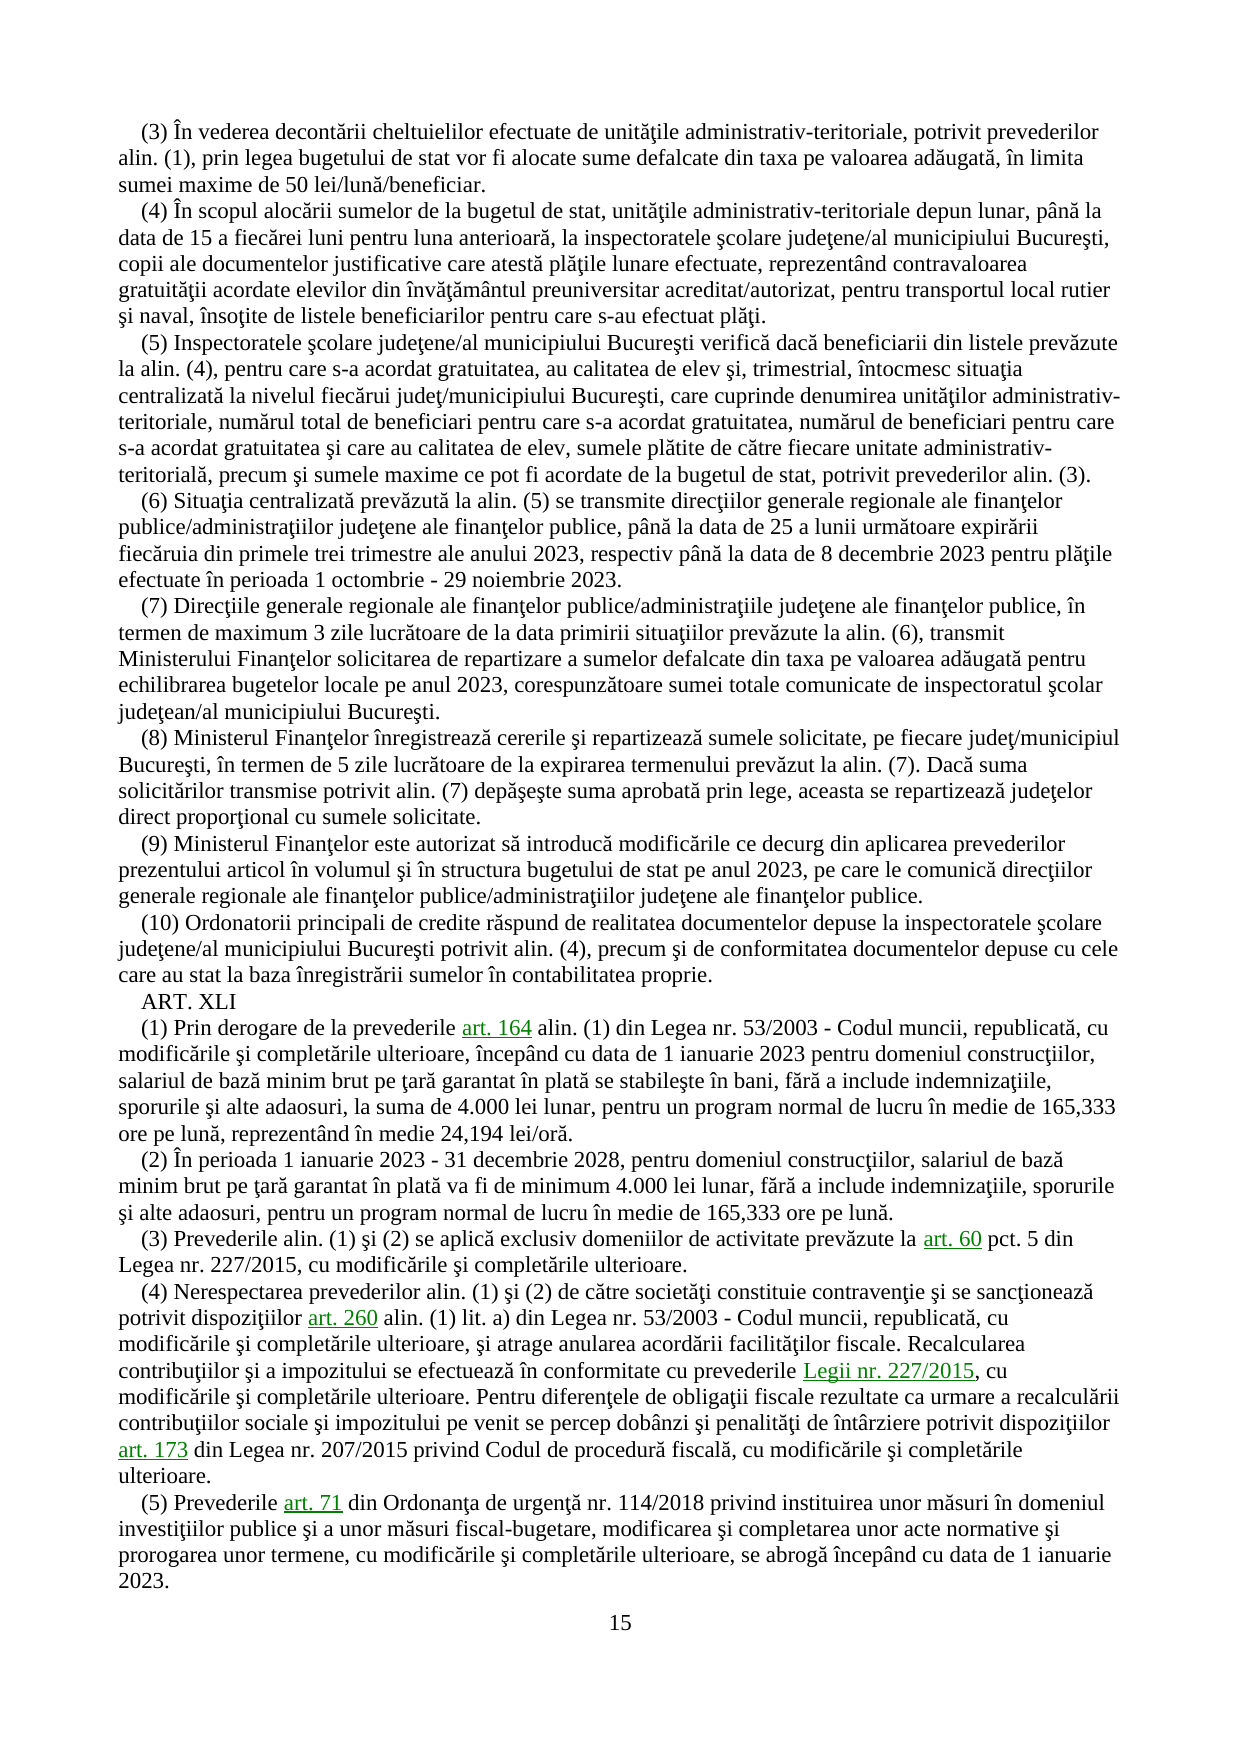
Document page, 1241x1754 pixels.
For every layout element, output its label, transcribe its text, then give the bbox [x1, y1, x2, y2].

text (5) Prevederile art. 71 din Ordonanţa de urgenţă nr. 114/2018 privind instituirea unor măsuri în domeniul investiţiilor publice şi a unor măsuri fiscal-bugetare, modificarea şi completarea unor acte normative şi prorogarea unor termene, cu modificările şi completările ulterioare, se abrogă începând cu data de 1 ianuarie 2023. [118, 1488, 1122, 1594]
text (7) Direcţiile generale regionale ale finanţelor publice/administraţiile judeţene ale finanţelor publice, în termen de maximum 3 zile lucrătoare de la data primirii situaţiilor prevăzute la alin. (6), transmit Ministerului Finanţelor solicitarea de repartizare a sumelor defalcate din taxa pe valoarea adăugată pentru echilibrarea bugetelor locale pe anul 2023, corespunzătoare sumei totale comunicate de inspectoratul şcolar judeţean/al municipiului Bucureşti. [118, 592, 1122, 724]
text (9) Ministerul Finanţelor este autorizat să introducă modificările ce decurg din aplicarea prevederilor prezentului articol în volumul şi în structura bugetului de stat pe anul 2023, pe care le comunică direcţiilor generale regionale ale finanţelor publice/administraţiilor judeţene ale finanţelor publice. [118, 830, 1122, 909]
text (2) În perioada 1 ianuarie 2023 - 31 decembrie 2028, pentru domeniul construcţiilor, salariul de bază minim brut pe ţară garantat în plată va fi de minimum 4.000 lei lunar, fără a include indemnizaţiile, sporurile şi alte adaosuri, pentru un program normal de lucru în medie de 165,333 ore pe lună. [118, 1146, 1122, 1225]
text (6) Situaţia centralizată prevăzută la alin. (5) se transmite direcţiilor generale regionale ale finanţelor publice/administraţiilor judeţene ale finanţelor publice, până la data de 25 a lunii următoare expirării fiecăruia din primele trei trimestre ale anului 2023, respectiv până la data de 8 decembrie 2023 pentru plăţile efectuate în perioada 1 octombrie - 29 noiembrie 2023. [118, 487, 1122, 592]
text (8) Ministerul Finanţelor înregistrează cererile şi repartizează sumele solicitate, pe fiecare judeţ/municipiul Bucureşti, în termen de 5 zile lucrătoare de la expirarea termenului prevăzut la alin. (7). Dacă suma solicitărilor transmise potrivit alin. (7) depăşeşte suma aprobată prin lege, aceasta se repartizează judeţelor direct proporţional cu sumele solicitate. [118, 724, 1122, 830]
text (10) Ordonatorii principali de credite răspund de realitatea documentelor depuse la inspectoratele şcolare judeţene/al municipiului Bucureşti potrivit alin. (4), precum şi de conformitatea documentelor depuse cu cele care au stat la baza înregistrării sumelor în contabilitatea proprie. [118, 909, 1122, 988]
text (3) Prevederile alin. (1) şi (2) se aplică exclusiv domeniilor de activitate prevăzute la art. 60 pct. 5 din Legea nr. 227/2015, cu modificările şi completările ulterioare. [118, 1225, 1122, 1278]
text ART. XLI [118, 988, 1122, 1014]
text (5) Inspectoratele şcolare judeţene/al municipiului Bucureşti verifică dacă beneficiarii din listele prevăzute la alin. (4), pentru care s-a acordat gratuitatea, au calitatea de elev şi, trimestrial, întocmesc situaţia centralizată la nivelul fiecărui judeţ/municipiului Bucureşti, care cuprinde denumirea unităţilor administrativ-teritoriale, numărul total de beneficiari pentru care s-a acordat gratuitatea, numărul de beneficiari pentru care s-a acordat gratuitatea şi care au calitatea de elev, sumele plătite de către fiecare unitate administrativ-teritorială, precum şi sumele maxime ce pot fi acordate de la bugetul de stat, potrivit prevederilor alin. (3). [118, 329, 1122, 487]
text (3) În vederea decontării cheltuielilor efectuate de unităţile administrativ-teritoriale, potrivit prevederilor alin. (1), prin legea bugetului de stat vor fi alocate sume defalcate din taxa pe valoarea adăugată, în limita sumei maxime de 50 lei/lună/beneficiar. [118, 118, 1122, 197]
text (4) În scopul alocării sumelor de la bugetul de stat, unităţile administrativ-teritoriale depun lunar, până la data de 15 a fiecărei luni pentru luna anterioară, la inspectoratele şcolare judeţene/al municipiului Bucureşti, copii ale documentelor justificative care atestă plăţile lunare efectuate, reprezentând contravaloarea gratuităţii acordate elevilor din învăţământul preuniversitar acreditat/autorizat, pentru transportul local rutier şi naval, însoţite de listele beneficiarilor pentru care s-au efectuat plăţi. [118, 197, 1122, 329]
text (1) Prin derogare de la prevederile art. 164 alin. (1) din Legea nr. 53/2003 - Codul muncii, republicată, cu modificările şi completările ulterioare, începând cu data de 1 ianuarie 2023 pentru domeniul construcţiilor, salariul de bază minim brut pe ţară garantat în plată se stabileşte în bani, fără a include indemnizaţiile, sporurile şi alte adaosuri, la suma de 4.000 lei lunar, pentru un program normal de lucru în medie de 165,333 ore pe lună, reprezentând în medie 24,194 lei/oră. [118, 1014, 1122, 1146]
text (4) Nerespectarea prevederilor alin. (1) şi (2) de către societăţi constituie contravenţie şi se sancţionează potrivit dispoziţiilor art. 260 alin. (1) lit. a) din Legea nr. 53/2003 - Codul muncii, republicată, cu modificările şi completările ulterioare, şi atrage anularea acordării facilităţilor fiscale. Recalcularea contribuţiilor şi a impozitului se efectuează în conformitate cu prevederile Legii nr. 227/2015, cu modificările şi completările ulterioare. Pentru diferenţele de obligaţii fiscale rezultate ca urmare a recalculării contribuţiilor sociale şi impozitului pe venit se percep dobânzi şi penalităţi de întârziere potrivit dispoziţiilor art. 173 din Legea nr. 207/2015 privind Codul de procedură fiscală, cu modificările şi completările ulterioare. [118, 1278, 1122, 1488]
